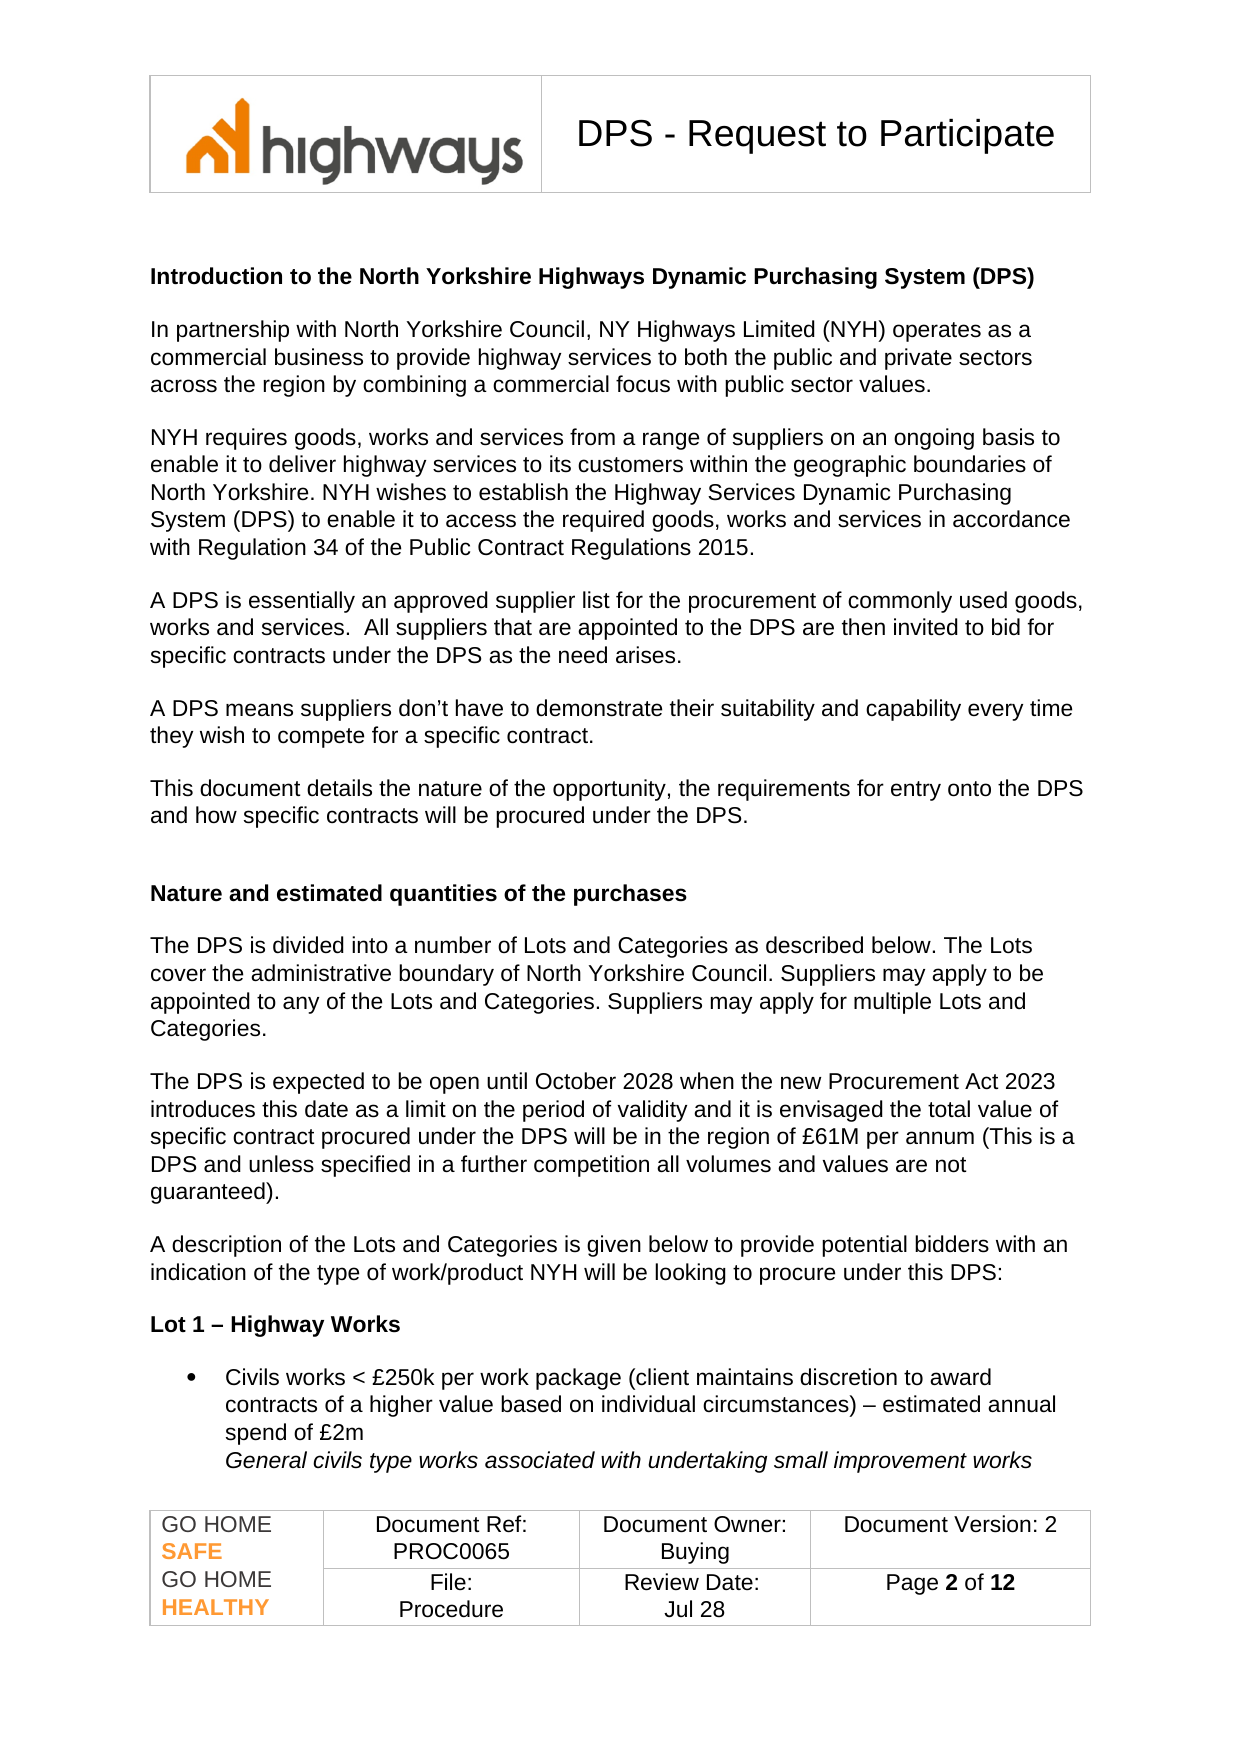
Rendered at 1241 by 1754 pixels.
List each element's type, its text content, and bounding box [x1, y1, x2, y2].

picture [161, 76, 530, 190]
subtitle Lot 1 – Highway Works [150, 1311, 1090, 1337]
text A DPS is essentially an approved supplier list for the procurement of commonly used goods, works and services. All suppliers that are appointed to the DPS are then invited to bid for specific contracts under the DPS as the need arises. [150, 587, 1090, 668]
text A description of the Lots and Categories is given below to provide potential bidders with an indication of the type of work/product NYH will be looking to procure under this DPS: [150, 1231, 1090, 1285]
text This document details the nature of the opportunity, the requirements for entry onto the DPS and how specific contracts will be procured under the DPS. [150, 775, 1090, 829]
text The DPS is expected to be open until October 2028 when the new Procurement Act 2023 introduces this date as a limit on the period of validity and it is envisaged the total value of specific contract procured under the DPS will be in the region of £61M per annum (This is a DPS and unless specified in a further competition all volumes and values are not guaranteed). [150, 1068, 1090, 1205]
subtitle Introduction to the North Yorkshire Highways Dynamic Purchasing System (DPS) [150, 263, 1090, 289]
text NYH requires goods, works and services from a range of suppliers on an ongoing basis to enable it to deliver highway services to its customers within the geographic boundaries of North Yorkshire. NYH wishes to establish the Highway Services Dynamic Purchasing System (DPS) to enable it to access the required goods, works and services in accordance with Regulation 34 of the Public Contract Regulations 2015. [150, 424, 1090, 560]
text In partnership with North Yorkshire Council, NY Highways Limited (NYH) operates as a commercial business to provide highway services to both the public and private sectors across the region by combining a commercial focus with public sector values. [150, 316, 1090, 397]
text A DPS means suppliers don’t have to demonstrate their suitability and capability every time they wish to compete for a specific contract. [150, 694, 1090, 748]
subtitle Nature and estimated quantities of the purchases [150, 880, 1090, 906]
text The DPS is divided into a number of Lots and Categories as described below. The Lots cover the administrative boundary of North Yorkshire Council. Suppliers may apply to be appointed to any of the Lots and Categories. Suppliers may apply for multiple Lots and Categories. [150, 932, 1090, 1042]
